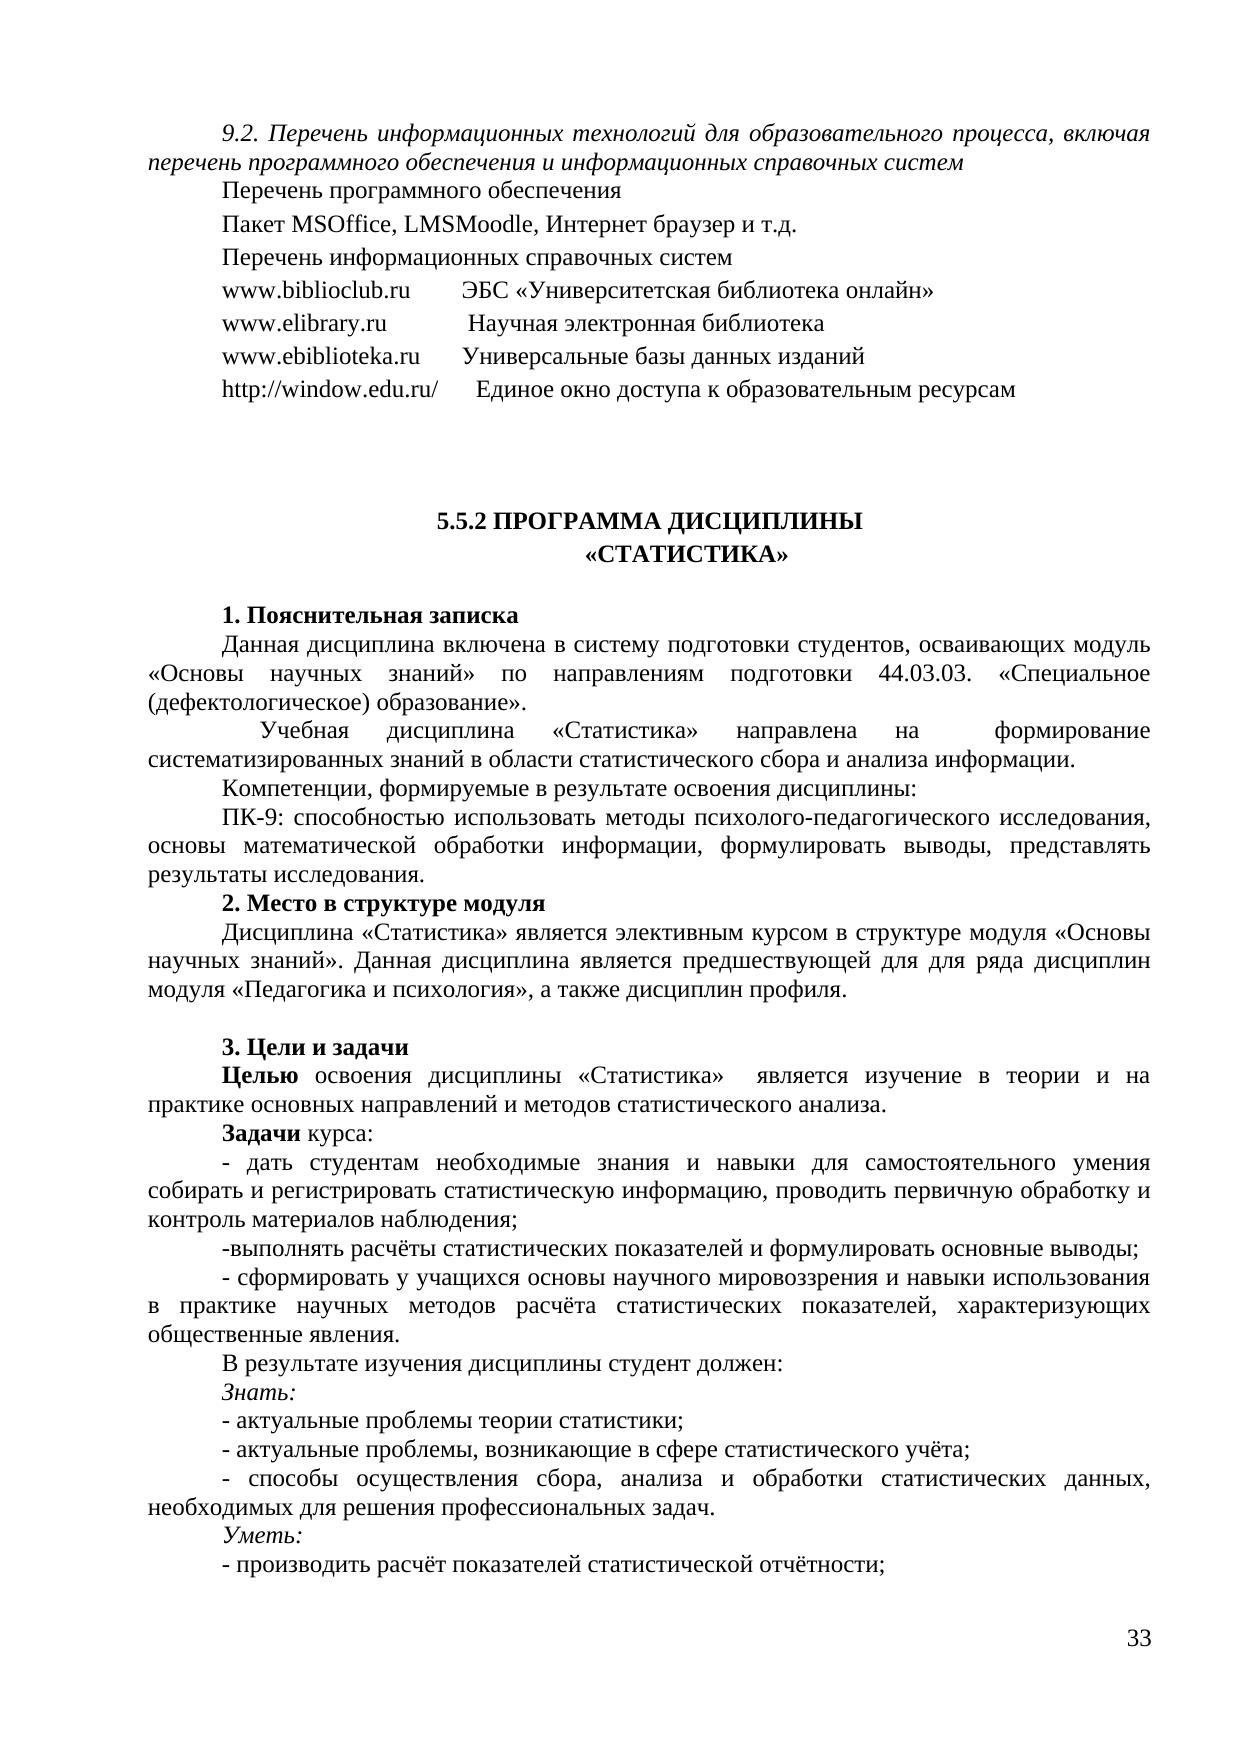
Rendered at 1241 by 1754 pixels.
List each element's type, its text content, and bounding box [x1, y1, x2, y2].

text Дисциплина «Статистика» является элективным курсом в структуре модуля «Основы научных знаний». Данная дисциплина является предшествующей для для ряда дисциплин модуля «Педагогика и психология», а также дисциплин профиля. [148, 917, 1152, 1003]
text 1. Пояснительная записка [148, 601, 1152, 629]
text В результате изучения дисциплины студент должен: [148, 1348, 1152, 1377]
text Компетенции, формируемые в результате освоения дисциплины: [148, 773, 1152, 802]
text Перечень программного обеспечения [148, 176, 1152, 204]
text Данная дисциплина включена в систему подготовки студентов, осваивающих модуль «Основы научных знаний» по направлениям подготовки 44.03.03. «Специальное (дефектологическое) образование». [148, 629, 1152, 716]
text 2. Место в структуре модуля [148, 888, 1152, 917]
text 9.2. Перечень информационных технологий для образовательного процесса, включая перечень программного обеспечения и информационных справочных систем [148, 118, 1152, 176]
text ПК-9: способностью использовать методы психолого-педагогического исследования, основы математической обработки информации, формулировать выводы, представлять результаты исследования. [148, 802, 1152, 888]
text Перечень информационных справочных систем [148, 242, 1152, 270]
text Учебная дисциплина «Статистика» направлена на формирование систематизированных знаний в области статистического сбора и анализа информации. [148, 716, 1152, 773]
text 3. Цели и задачи [148, 1032, 1152, 1061]
text www.elibrary.ru Научная электронная библиотека [148, 308, 1152, 336]
text www.biblioclub.ru ЭБС «Университетская библиотека онлайн» [148, 275, 1152, 303]
text - способы осуществления сбора, анализа и обработки статистических данных, необходимых для решения профессиональных задач. [148, 1463, 1152, 1521]
text 5.5.2 Программа дисциплины [148, 506, 1152, 534]
text - дать студентам необходимые знания и навыки для самостоятельного умения собирать и регистрировать статистическую информацию, проводить первичную обработку и контроль материалов наблюдения; [148, 1147, 1152, 1233]
text www.ebiblioteka.ru Универсальные базы данных изданий [148, 341, 1152, 369]
text «СТАТИСТИКА» [148, 539, 1152, 568]
text -выполнять расчёты статистических показателей и формулировать основные выводы; [148, 1233, 1152, 1262]
text Уметь: [148, 1521, 1152, 1549]
text Целью освоения дисциплины «Статистика» является изучение в теории и на практике основных направлений и методов статистического анализа. [148, 1061, 1152, 1118]
text Пакет MSOffice, LMSMoodle, Интернет браузер и т.д. [148, 209, 1152, 237]
text - актуальные проблемы теории статистики; [148, 1406, 1152, 1434]
text Знать: [148, 1377, 1152, 1406]
text - сформировать у учащихся основы научного мировоззрения и навыки использования в практике научных методов расчёта статистических показателей, характеризующих общественные явления. [148, 1262, 1152, 1348]
text http://window.edu.ru/ Единое окно доступа к образовательным ресурсам [148, 374, 1152, 402]
text - производить расчёт показателей статистической отчётности; [148, 1549, 1152, 1578]
text - актуальные проблемы, возникающие в сфере статистического учёта; [148, 1434, 1152, 1463]
text Задачи курса: [148, 1118, 1152, 1147]
